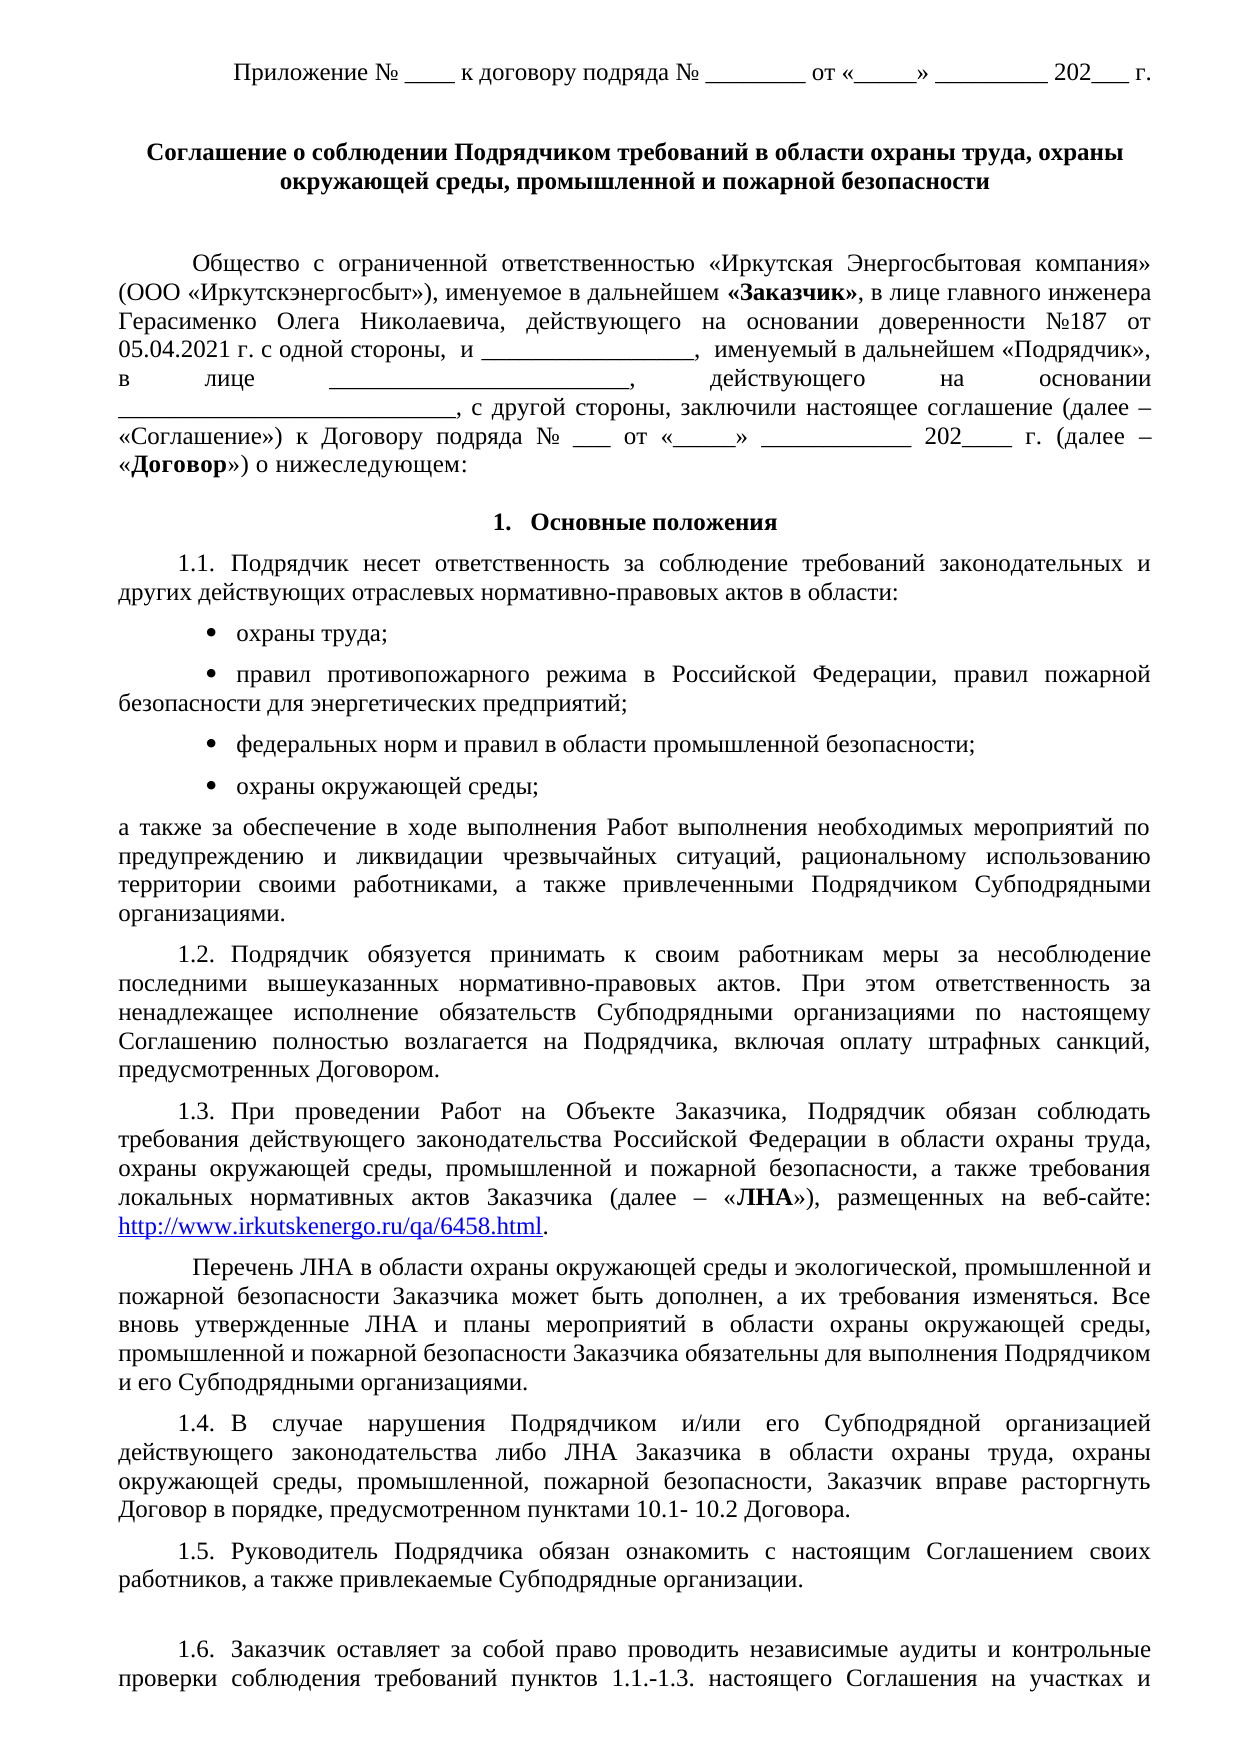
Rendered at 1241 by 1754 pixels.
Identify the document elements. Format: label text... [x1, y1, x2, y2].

list Подрядчик несет ответственность за соблюдение требований законодательных и других действующих отраслевых нормативно-правовых актов в области: [118, 548, 1152, 606]
list охраны труда; [118, 618, 1152, 647]
list охраны окружающей среды; [118, 771, 1152, 799]
list федеральных норм и правил в области промышленной безопасности; [118, 729, 1152, 758]
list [118, 1634, 1152, 1692]
list Приложение № ____ к договору подряда № ________ от «_____» _________ 202___ г. [118, 57, 1152, 86]
text Общество с ограниченной ответственностью «Иркутская Энергосбытовая компания» (ООО «Иркутскэнергосбыт»), именуемое в дальнейшем «Заказчик», в лице главного инженера Герасименко Олега Николаевича, действующего на основании доверенности №187 от 05.04.2021 г. с одной стороны, и _________________, именуемый в дальнейшем «Подрядчик», в лице ________________________, действующего на основании ___________________________, с другой стороны, заключили настоящее соглашение (далее – «Соглашение») к Договору подряда № ___ от «_____» ____________ 202____ г. (далее – «Договор») о нижеследующем: [118, 248, 1152, 478]
text Перечень ЛНА в области охраны окружающей среды и экологической, промышленной и пожарной безопасности Заказчика может быть дополнен, а их требования изменяться. Все вновь утвержденные ЛНА и планы мероприятий в области охраны окружающей среды, промышленной и пожарной безопасности Заказчика обязательны для выполнения Подрядчиком и его Субподрядными организациями. [118, 1252, 1152, 1396]
list В случае нарушения Подрядчиком и/или его Субподрядной организацией действующего законодательства либо ЛНА Заказчика в области охраны труда, охраны окружающей среды, промышленной, пожарной безопасности, Заказчик вправе расторгнуть Договор в порядке, предусмотренном пунктами 10.1- 10.2 Договора. [118, 1408, 1152, 1523]
list При проведении Работ на Объекте Заказчика, Подрядчик обязан соблюдать требования действующего законодательства Российской Федерации в области охраны труда, охраны окружающей среды, промышленной и пожарной безопасности, а также требования локальных нормативных актов Заказчика (далее – «ЛНА»), размещенных на веб-сайте: http://www.irkutskenergo.ru/qa/6458.html. [118, 1096, 1152, 1239]
list Соглашение о соблюдении Подрядчиком требований в области охраны труда, охраны окружающей среды, промышленной и пожарной безопасности [118, 137, 1152, 194]
list Основные положения [118, 507, 1152, 536]
list правил противопожарного режима в Российской Федерации, правил пожарной безопасности для энергетических предприятий; [118, 659, 1152, 717]
list Подрядчик обязуется принимать к своим работникам меры за несоблюдение последними вышеуказанных нормативно-правовых актов. При этом ответственность за ненадлежащее исполнение обязательств Субподрядными организациями по настоящему Соглашению полностью возлагается на Подрядчика, включая оплату штрафных санкций, предусмотренных Договором. [118, 939, 1152, 1083]
text а также за обеспечение в ходе выполнения Работ выполнения необходимых мероприятий по предупреждению и ликвидации чрезвычайных ситуаций, рациональному использованию территории своими работниками, а также привлеченными Подрядчиком Субподрядными организациями. [118, 812, 1152, 927]
list Руководитель Подрядчика обязан ознакомить с настоящим Соглашением своих работников, а также привлекаемые Субподрядные организации. [118, 1536, 1152, 1593]
